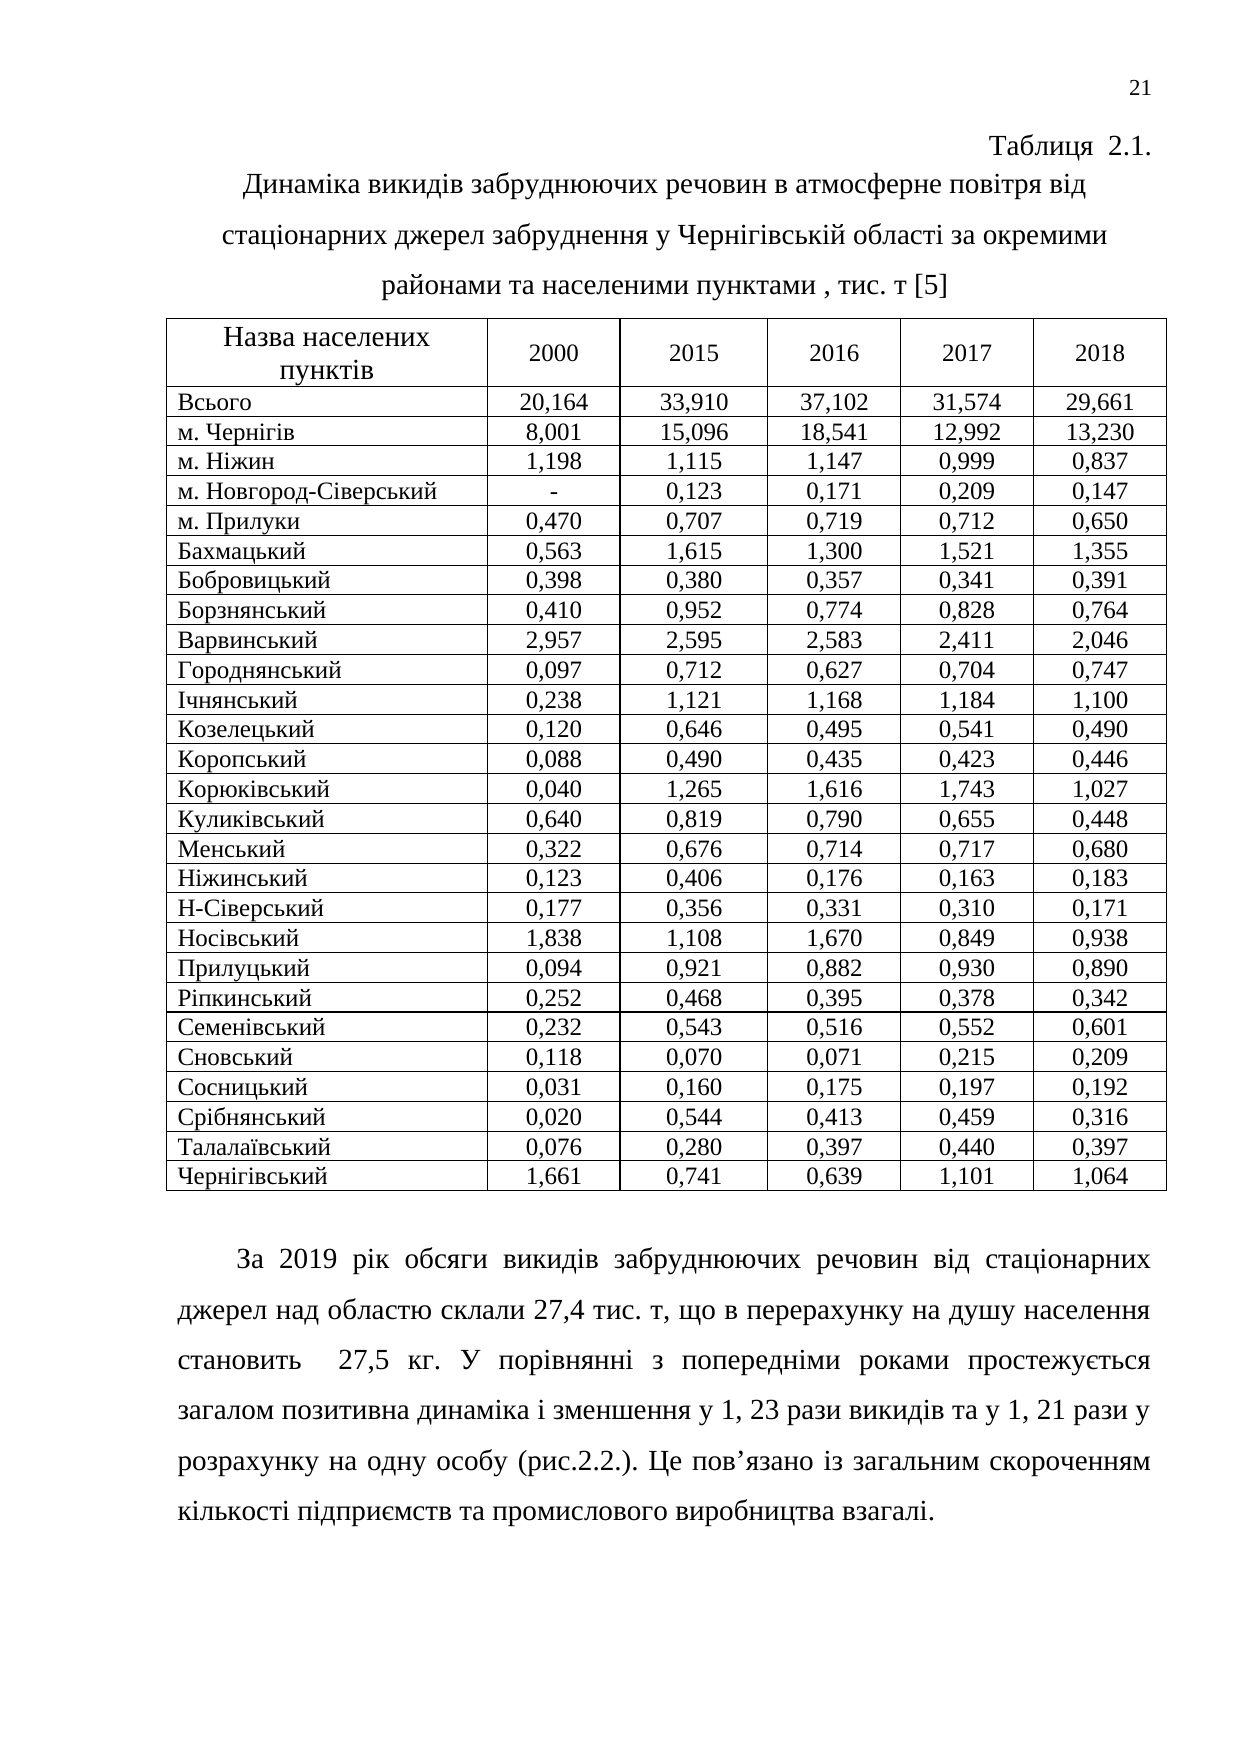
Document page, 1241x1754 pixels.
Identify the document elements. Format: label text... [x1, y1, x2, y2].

table_cell 0,819 [621, 804, 767, 833]
table_cell Чернігівський [167, 1161, 487, 1190]
table_cell 0,680 [1034, 834, 1166, 862]
table_cell 1,108 [621, 923, 767, 952]
table_cell 2,595 [621, 625, 767, 654]
table_cell 0,627 [768, 655, 900, 684]
table_cell 31,574 [901, 387, 1033, 416]
table_cell 18,541 [768, 417, 900, 445]
table_cell 0,232 [488, 1013, 619, 1041]
table_cell 1,661 [488, 1161, 619, 1190]
table_cell Корюківський [167, 774, 487, 803]
table_cell 0,076 [488, 1132, 619, 1160]
table_cell 0,398 [488, 566, 619, 594]
table_cell 2,411 [901, 625, 1033, 654]
table_cell 0,163 [901, 864, 1033, 892]
table_cell Варвинський [167, 625, 487, 654]
table_cell Ріпкинський [167, 983, 487, 1011]
table_cell 0,147 [1034, 476, 1166, 505]
table_cell Сосницький [167, 1072, 487, 1101]
table_cell 0,717 [901, 834, 1033, 862]
table_header 2016 [768, 319, 900, 386]
table_cell 0,197 [901, 1072, 1033, 1101]
table_cell 1,615 [621, 536, 767, 564]
table_header 2017 [901, 319, 1033, 386]
table_cell Ічнянський [167, 685, 487, 713]
table_cell 0,639 [768, 1161, 900, 1190]
table_cell 0,790 [768, 804, 900, 833]
table_cell 0,646 [621, 715, 767, 743]
table_cell 8,001 [488, 417, 619, 445]
table_cell 1,355 [1034, 536, 1166, 564]
table_cell 0,676 [621, 834, 767, 862]
table_cell 0,490 [621, 744, 767, 773]
table_cell 1,616 [768, 774, 900, 803]
table_cell 0,470 [488, 506, 619, 535]
table_cell 0,238 [488, 685, 619, 713]
table_cell 0,707 [621, 506, 767, 535]
table_cell 37,102 [768, 387, 900, 416]
table_header 2000 [488, 319, 619, 386]
table_cell 0,280 [621, 1132, 767, 1160]
table_header 2018 [1034, 319, 1166, 386]
table_cell Городнянський [167, 655, 487, 684]
table_cell 0,601 [1034, 1013, 1166, 1041]
table_cell Козелецький [167, 715, 487, 743]
table_cell 20,164 [488, 387, 619, 416]
table_cell Менський [167, 834, 487, 862]
table_cell 2,583 [768, 625, 900, 654]
table_cell 0,397 [768, 1132, 900, 1160]
table_cell 0,938 [1034, 923, 1166, 952]
table_cell 0,448 [1034, 804, 1166, 833]
table_cell 0,171 [768, 476, 900, 505]
table_cell м. Прилуки [167, 506, 487, 535]
table_header 2015 [621, 319, 767, 386]
table_cell 1,300 [768, 536, 900, 564]
table_cell Борзнянський [167, 595, 487, 624]
table_cell Н-Сіверський [167, 893, 487, 922]
table_cell 0,215 [901, 1042, 1033, 1071]
table_cell 0,741 [621, 1161, 767, 1190]
table_cell 0,712 [621, 655, 767, 684]
table_cell 0,704 [901, 655, 1033, 684]
table_cell 1,115 [621, 446, 767, 475]
table_cell Ніжинський [167, 864, 487, 892]
table_cell 0,459 [901, 1102, 1033, 1131]
table_cell 0,837 [1034, 446, 1166, 475]
table_cell 0,747 [1034, 655, 1166, 684]
table_cell 0,435 [768, 744, 900, 773]
table_cell 0,774 [768, 595, 900, 624]
table_cell Куликівський [167, 804, 487, 833]
table_cell 0,650 [1034, 506, 1166, 535]
table_cell 0,316 [1034, 1102, 1166, 1131]
table_cell 0,209 [901, 476, 1033, 505]
table_cell 0,088 [488, 744, 619, 773]
table_cell 0,123 [621, 476, 767, 505]
table_cell м. Чернігів [167, 417, 487, 445]
table_cell 1,521 [901, 536, 1033, 564]
table_cell Бахмацький [167, 536, 487, 564]
table_cell 0,890 [1034, 953, 1166, 982]
table_cell Коропський [167, 744, 487, 773]
table_cell 0,719 [768, 506, 900, 535]
table_cell 0,209 [1034, 1042, 1166, 1071]
table_cell 1,064 [1034, 1161, 1166, 1190]
table_cell 0,714 [768, 834, 900, 862]
table_cell 0,357 [768, 566, 900, 594]
table_cell 0,094 [488, 953, 619, 982]
table_cell 0,395 [768, 983, 900, 1011]
table_header Назва населених пунктів [167, 319, 487, 386]
table_cell 0,413 [768, 1102, 900, 1131]
table_cell 0,020 [488, 1102, 619, 1131]
table_cell 0,921 [621, 953, 767, 982]
table_cell 0,378 [901, 983, 1033, 1011]
table_cell 0,543 [621, 1013, 767, 1041]
table_cell 0,331 [768, 893, 900, 922]
table_cell Талалаївський [167, 1132, 487, 1160]
table_cell 0,544 [621, 1102, 767, 1131]
table_cell 0,640 [488, 804, 619, 833]
table_cell 29,661 [1034, 387, 1166, 416]
table_cell 0,070 [621, 1042, 767, 1071]
table_cell 1,147 [768, 446, 900, 475]
table_cell 0,380 [621, 566, 767, 594]
table_cell 0,828 [901, 595, 1033, 624]
table_cell Сновський [167, 1042, 487, 1071]
table_cell 0,446 [1034, 744, 1166, 773]
table_cell 0,655 [901, 804, 1033, 833]
table_cell 0,176 [768, 864, 900, 892]
table_cell 0,440 [901, 1132, 1033, 1160]
table_cell 0,410 [488, 595, 619, 624]
table_cell 1,101 [901, 1161, 1033, 1190]
table_cell 0,849 [901, 923, 1033, 952]
table_cell 1,027 [1034, 774, 1166, 803]
text Таблиця 2.1. [177, 128, 1152, 162]
table_cell 0,097 [488, 655, 619, 684]
table_cell 0,541 [901, 715, 1033, 743]
table_cell 0,563 [488, 536, 619, 564]
table_cell 0,310 [901, 893, 1033, 922]
table_cell 0,952 [621, 595, 767, 624]
table_cell 0,177 [488, 893, 619, 922]
table_cell 0,406 [621, 864, 767, 892]
table_cell 12,992 [901, 417, 1033, 445]
table_cell 0,391 [1034, 566, 1166, 594]
table_cell 0,342 [1034, 983, 1166, 1011]
table_cell 0,171 [1034, 893, 1166, 922]
table_cell 0,160 [621, 1072, 767, 1101]
table_cell 0,183 [1034, 864, 1166, 892]
table_cell 0,468 [621, 983, 767, 1011]
table_cell 0,356 [621, 893, 767, 922]
table_cell 1,121 [621, 685, 767, 713]
table_cell 1,670 [768, 923, 900, 952]
table_cell 0,397 [1034, 1132, 1166, 1160]
text За 2019 рік обсяги викидів забруднюючих речовин від стаціонарних джерел над областю склали 27,4 тис. т, що в перерахунку на душу населення становить 27,5 кг. У порівнянні з попередніми роками простежується загалом позитивна динаміка і зменшення у 1, 23 рази викидів та у 1, 21 рази у розрахунку на одну особу (рис.2.2.). Це пов’язано із загальним скороченням кількості підприємств та промислового виробництва взагалі. [177, 1241, 1152, 1527]
table_cell 0,031 [488, 1072, 619, 1101]
table_cell Всього [167, 387, 487, 416]
table_cell 0,252 [488, 983, 619, 1011]
table_cell 13,230 [1034, 417, 1166, 445]
table_cell 0,764 [1034, 595, 1166, 624]
table_cell 33,910 [621, 387, 767, 416]
table_cell 1,168 [768, 685, 900, 713]
table_cell 0,930 [901, 953, 1033, 982]
table_cell Семенівський [167, 1013, 487, 1041]
table_cell 15,096 [621, 417, 767, 445]
table_cell 0,341 [901, 566, 1033, 594]
table_cell 0,712 [901, 506, 1033, 535]
table_cell 0,071 [768, 1042, 900, 1071]
table_cell 0,882 [768, 953, 900, 982]
table_cell 1,184 [901, 685, 1033, 713]
table_cell 1,198 [488, 446, 619, 475]
table_cell - [488, 476, 619, 505]
table_cell 1,265 [621, 774, 767, 803]
table_cell Срібнянський [167, 1102, 487, 1131]
table_cell м. Новгород-Сіверський [167, 476, 487, 505]
table_cell 1,100 [1034, 685, 1166, 713]
table_cell 0,192 [1034, 1072, 1166, 1101]
table_cell 0,516 [768, 1013, 900, 1041]
table_cell 0,123 [488, 864, 619, 892]
table_cell 0,040 [488, 774, 619, 803]
table_cell 0,118 [488, 1042, 619, 1071]
table_cell м. Ніжин [167, 446, 487, 475]
table_cell 0,552 [901, 1013, 1033, 1041]
table_cell 0,423 [901, 744, 1033, 773]
table_cell Бобровицький [167, 566, 487, 594]
table_cell 0,120 [488, 715, 619, 743]
text Динаміка викидів забруднюючих речовин в атмосферне повітря від стаціонарних джерел забруднення у Чернігівській області за окремими районами та населеними пунктами , тис. т [5] [177, 167, 1152, 301]
table_cell 1,838 [488, 923, 619, 952]
table_cell 1,743 [901, 774, 1033, 803]
table_cell Прилуцький [167, 953, 487, 982]
table_cell 0,495 [768, 715, 900, 743]
table_cell 0,999 [901, 446, 1033, 475]
table_cell 2,046 [1034, 625, 1166, 654]
table_cell 0,490 [1034, 715, 1166, 743]
table_cell 0,322 [488, 834, 619, 862]
table_cell 2,957 [488, 625, 619, 654]
table_cell Носівський [167, 923, 487, 952]
table_cell 0,175 [768, 1072, 900, 1101]
